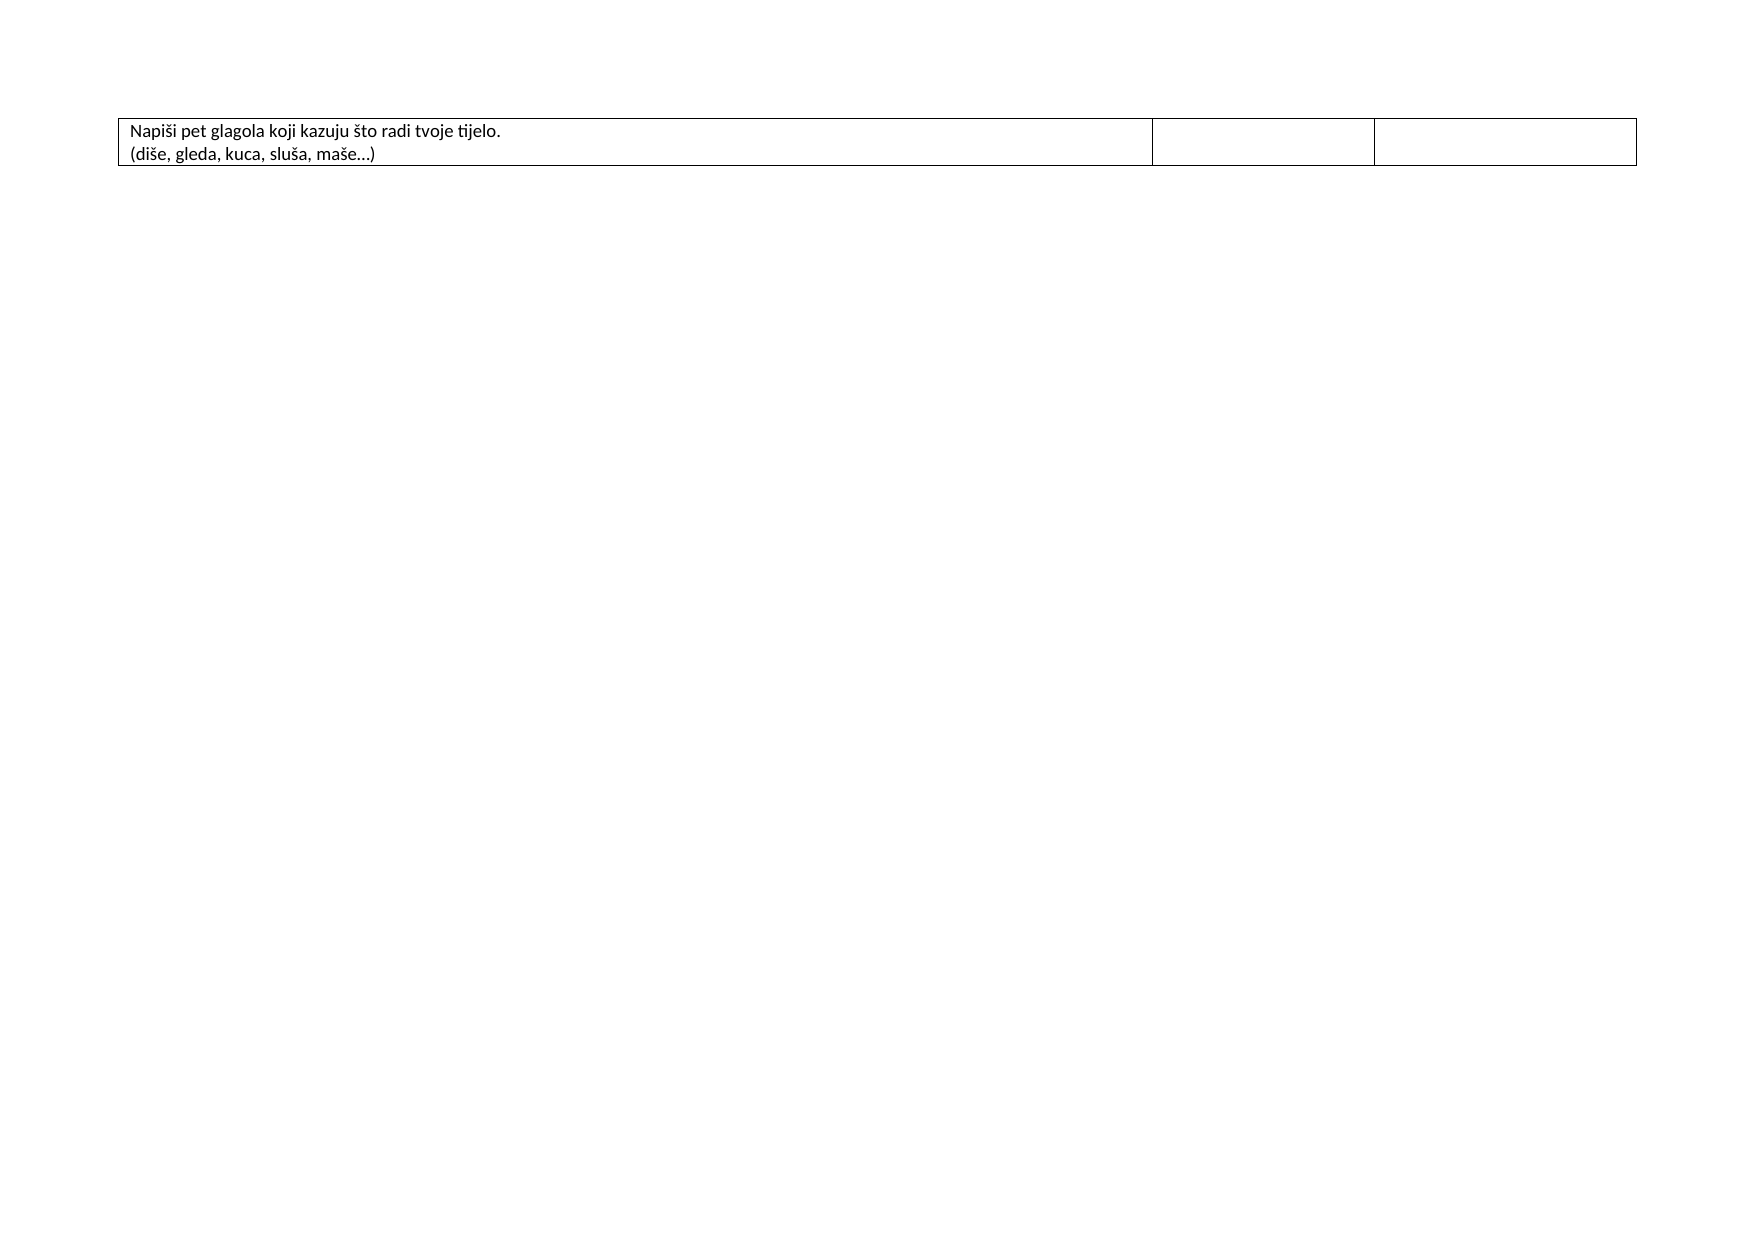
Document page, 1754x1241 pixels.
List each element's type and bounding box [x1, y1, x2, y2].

table_cell [1153, 119, 1374, 165]
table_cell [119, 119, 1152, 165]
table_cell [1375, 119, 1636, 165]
